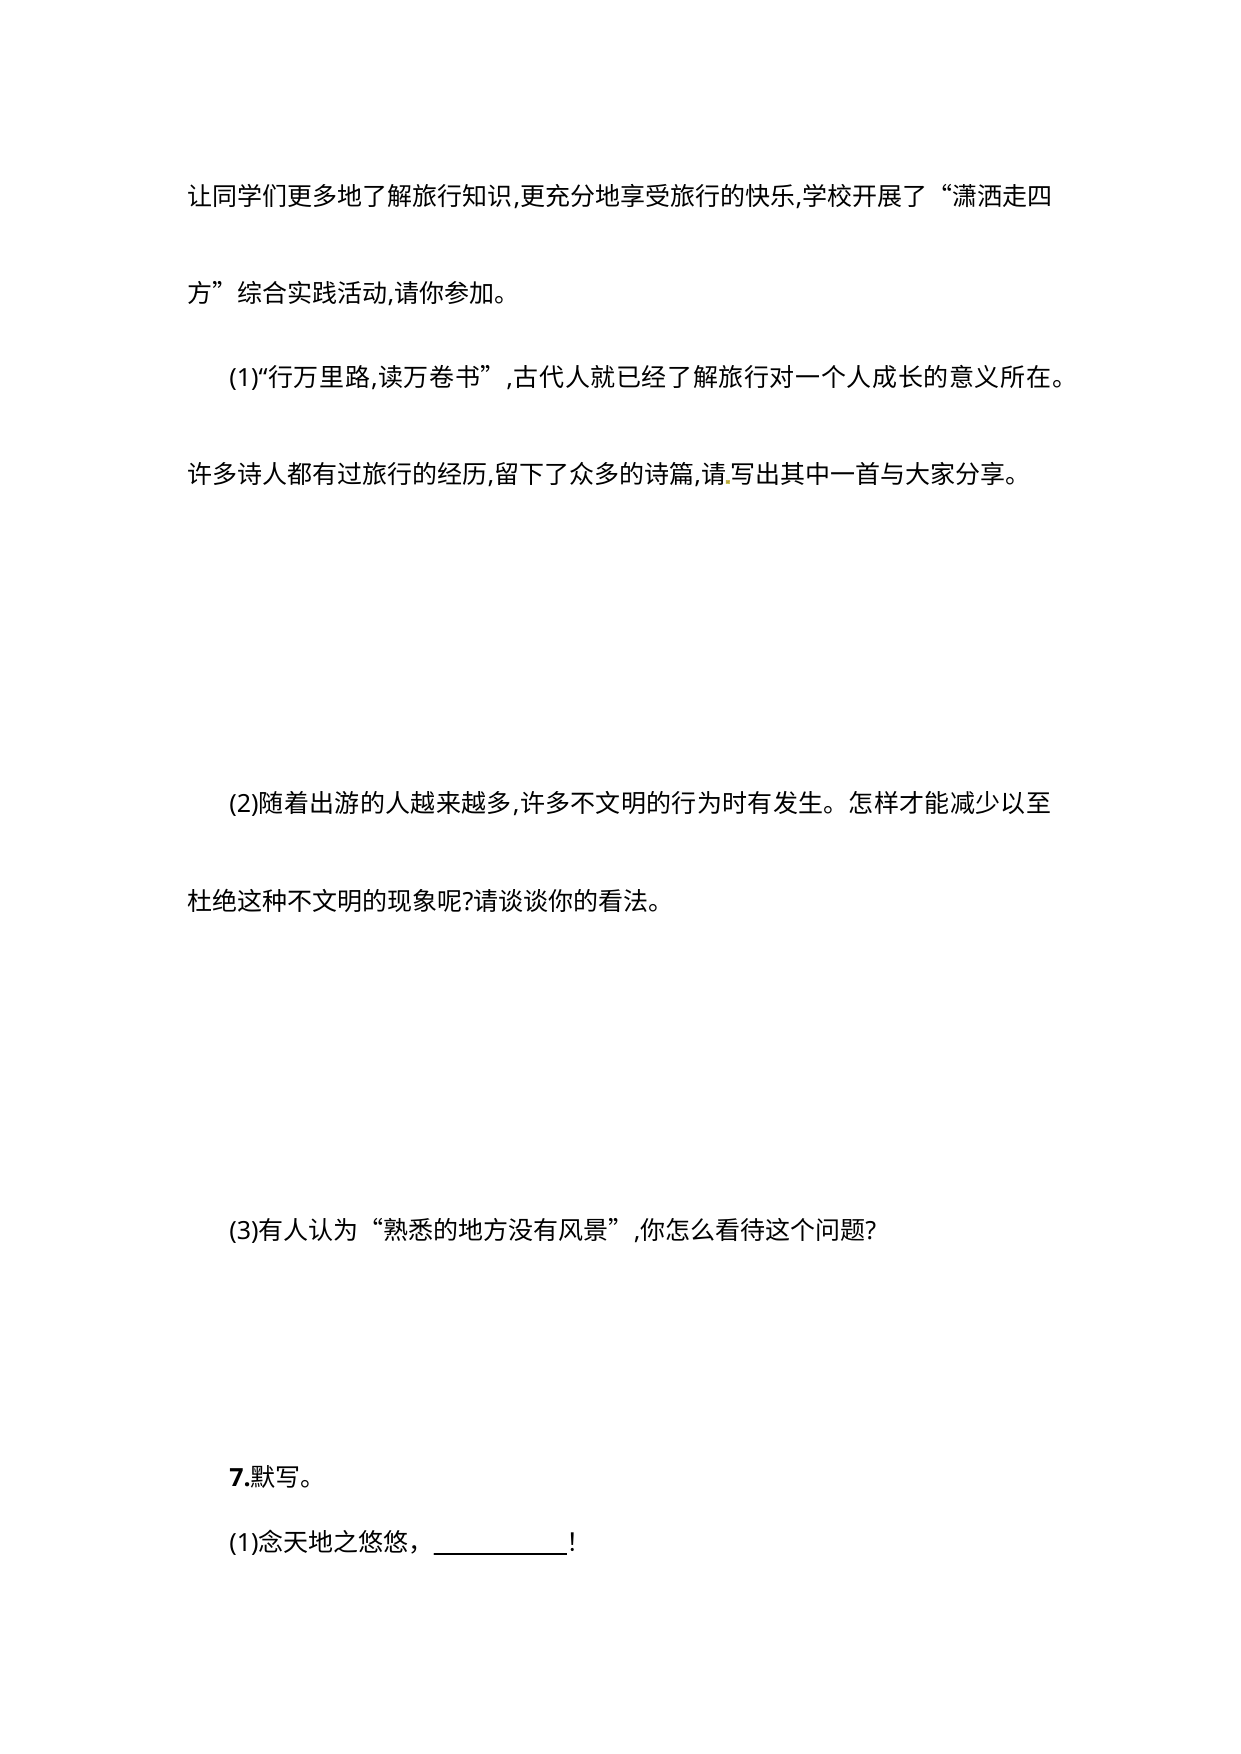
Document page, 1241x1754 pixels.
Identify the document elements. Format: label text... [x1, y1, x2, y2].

text (3)有人认为“熟悉的地方没有风景”,你怎么看待这个问题? [187, 1196, 1053, 1261]
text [187, 162, 1053, 324]
text (1)念天地之悠悠，____________！ [187, 1508, 1053, 1573]
text 7.默写。 [187, 1443, 1053, 1508]
text (1)“行万里路,读万卷书”,古代人就已经了解旅行对一个人成长的意义所在。许多诗人都有过旅行的经历,留下了众多的诗篇,请写出其中一首与大家分享。 [187, 343, 1053, 505]
text (2)随着出游的人越来越多,许多不文明的行为时有发生。怎样才能减少以至杜绝这种不文明的现象呢?请谈谈你的看法。 [187, 769, 1053, 932]
